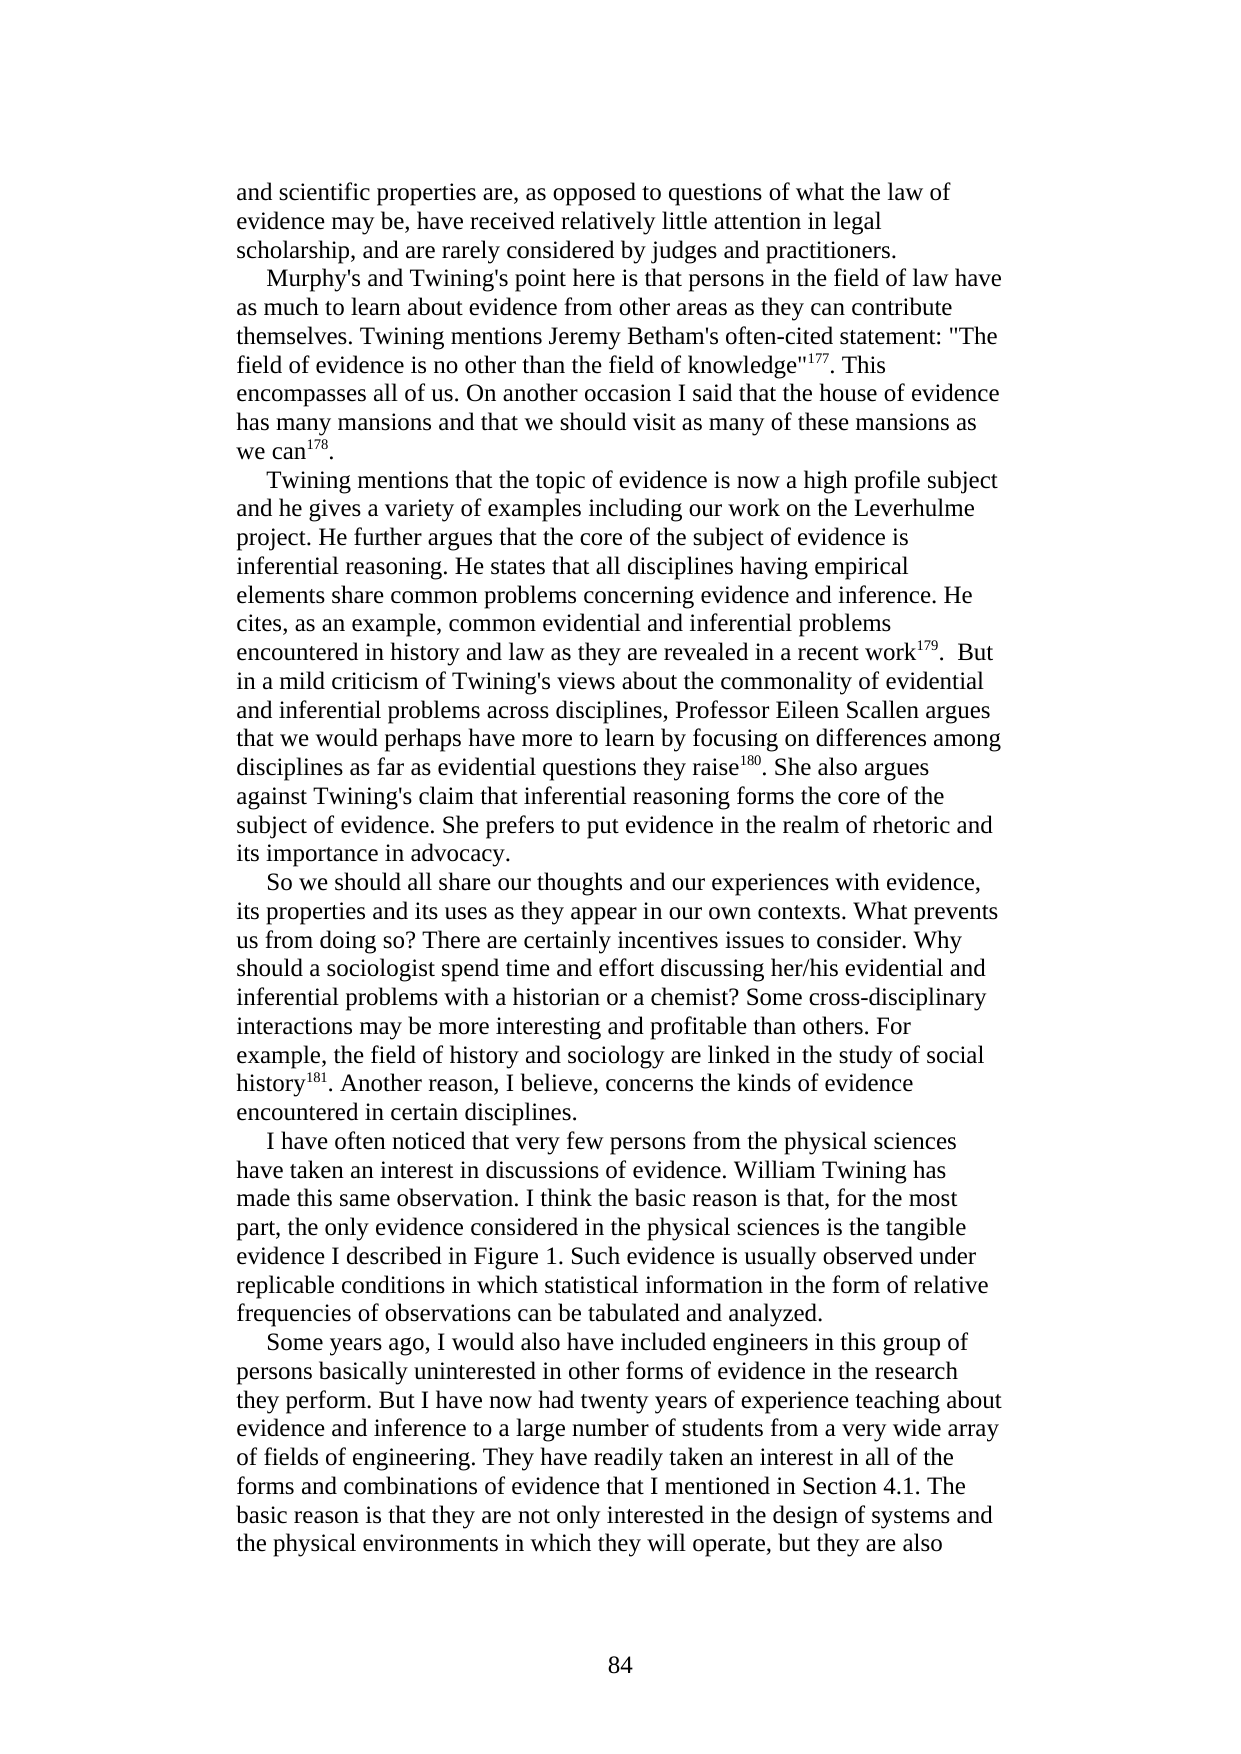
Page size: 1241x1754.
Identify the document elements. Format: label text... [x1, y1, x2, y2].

text Murphy's and Twining's point here is that persons in the field of law have as much to learn about evidence from other areas as they can contribute themselves. Twining mentions Jeremy Betham's often-cited statement: "The field of evidence is no other than the field of knowledge". This encompasses all of us. On another occasion I said that the house of evidence has many mansions and that we should visit as many of these mansions as we can. [236, 263, 1004, 465]
text I have often noticed that very few persons from the physical sciences have taken an interest in discussions of evidence. William Twining has made this same observation. I think the basic reason is that, for the most part, the only evidence considered in the physical sciences is the tangible evidence I described in Figure 1. Such evidence is usually observed under replicable conditions in which statistical information in the form of relative frequencies of observations can be tabulated and analyzed. [236, 1126, 1004, 1327]
text Twining mentions that the topic of evidence is now a high profile subject and he gives a variety of examples including our work on the Leverhulme project. He further argues that the core of the subject of evidence is inferential reasoning. He states that all disciplines having empirical elements share common problems concerning evidence and inference. He cites, as an example, common evidential and inferential problems encountered in history and law as they are revealed in a recent work. But in a mild criticism of Twining's views about the commonality of evidential and inferential problems across disciplines, Professor Eileen Scallen argues that we would perhaps have more to learn by focusing on differences among disciplines as far as evidential questions they raise. She also argues against Twining's claim that inferential reasoning forms the core of the subject of evidence. She prefers to put evidence in the realm of rhetoric and its importance in advocacy. [236, 465, 1004, 867]
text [236, 1327, 1004, 1557]
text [236, 177, 1004, 263]
text So we should all share our thoughts and our experiences with evidence, its properties and its uses as they appear in our own contexts. What prevents us from doing so? There are certainly incentives issues to consider. Why should a sociologist spend time and effort discussing her/his evidential and inferential problems with a historian or a chemist? Some cross-disciplinary interactions may be more interesting and profitable than others. For example, the field of history and sociology are linked in the study of social history. Another reason, I believe, concerns the kinds of evidence encountered in certain disciplines. [236, 867, 1004, 1126]
